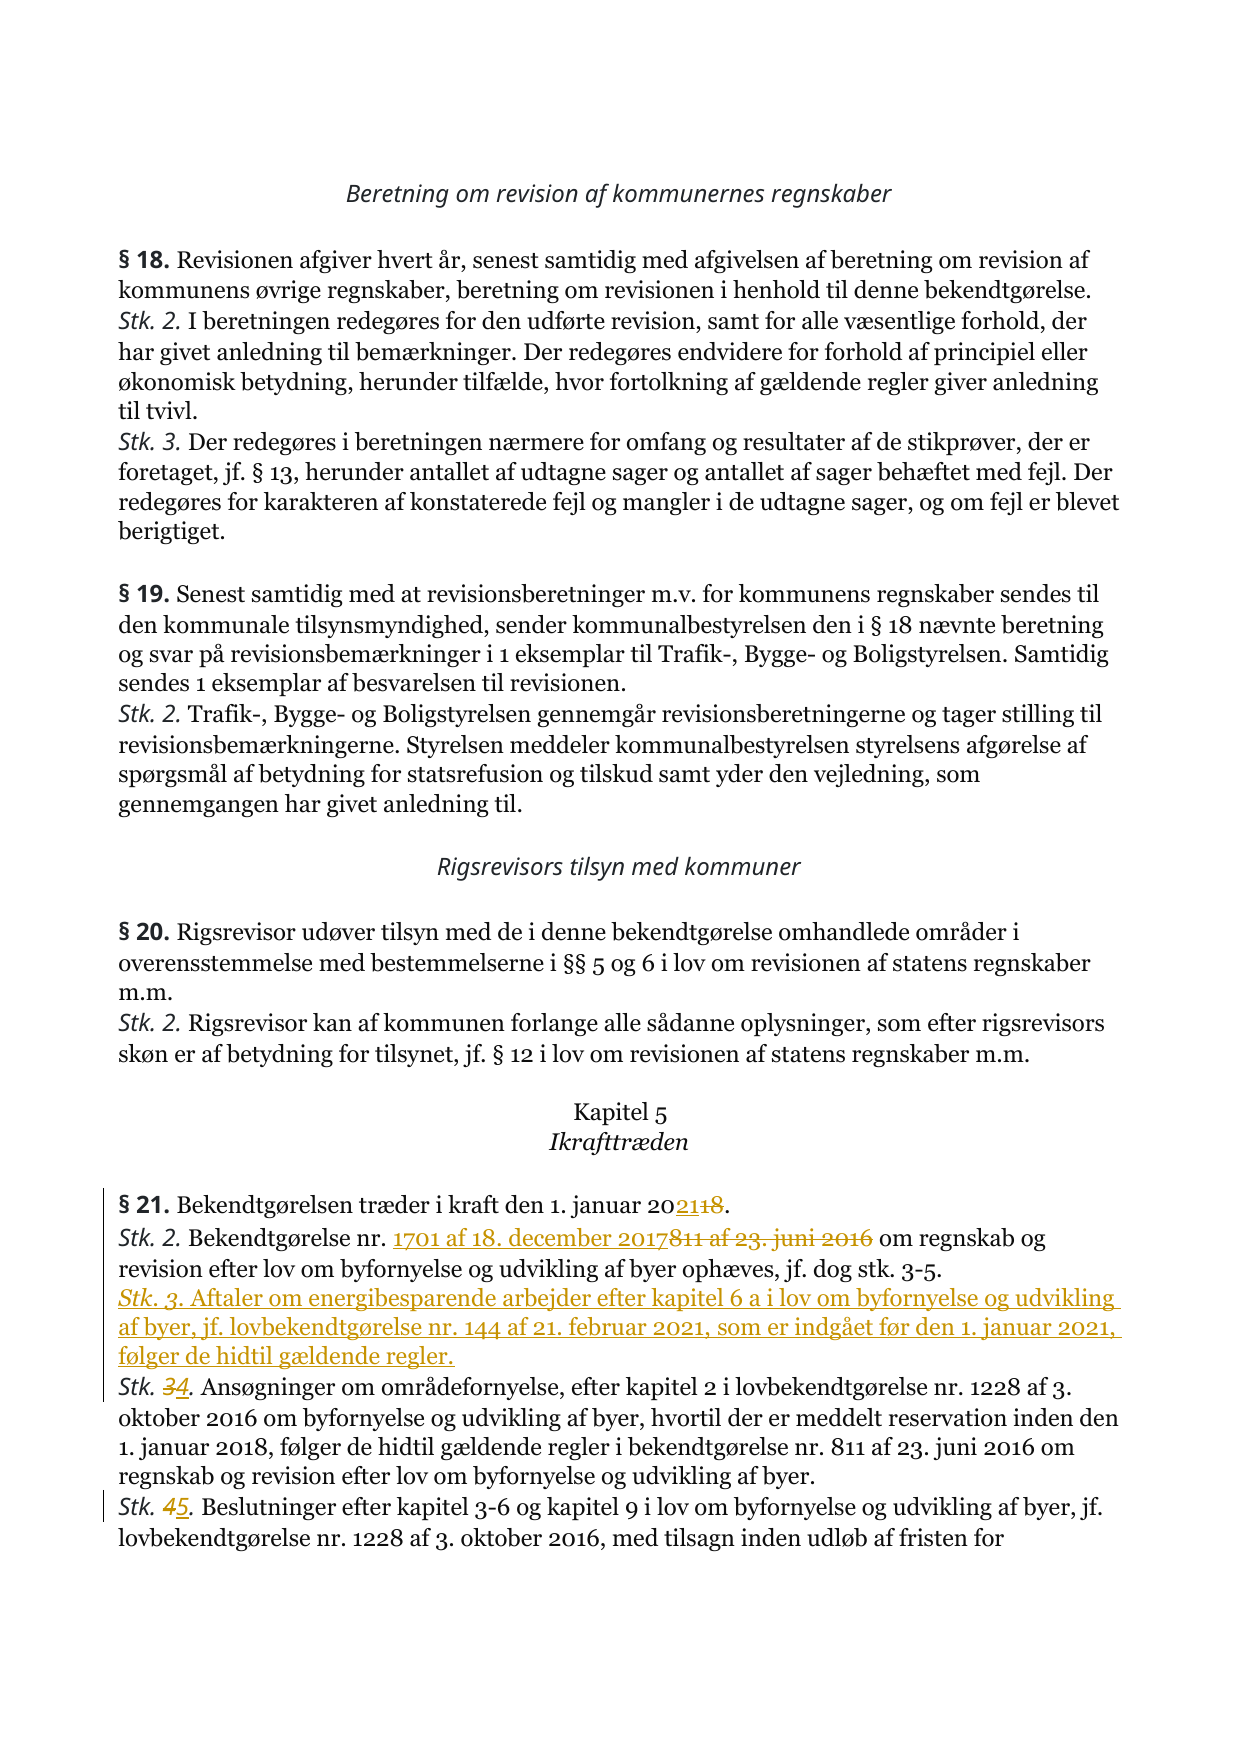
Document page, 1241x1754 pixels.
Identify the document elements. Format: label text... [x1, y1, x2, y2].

text § 18. Revisionen afgiver hvert år, senest samtidig med afgivelsen af beretning om revision af kommunens øvrige regnskaber, beretning om revisionen i henhold til denne bekendtgørelse. [118, 242, 1122, 304]
text Stk. 2. Rigsrevisor kan af kommunen forlange alle sådanne oplysninger, som efter rigsrevisors skøn er af betydning for tilsynet, jf. § 12 i lov om revisionen af statens regnskaber m.m. [118, 1006, 1122, 1068]
text § 20. Rigsrevisor udøver tilsyn med de i denne bekendtgørelse omhandlede områder i overensstemmelse med bestemmelserne i §§ 5 og 6 i lov om revisionen af statens regnskaber m.m. [118, 915, 1122, 1006]
text Ikrafttræden [118, 1126, 1122, 1155]
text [118, 1490, 1122, 1552]
text Stk. . Ansøgninger om områdefornyelse, efter kapitel 2 i lovbekendtgørelse nr. 1228 af 3. oktober 2016 om byfornyelse og udvikling af byer, hvortil der er meddelt reservation inden den 1. januar 2018, følger de hidtil gældende regler i bekendtgørelse nr. 811 af 23. juni 2016 om regnskab og revision efter lov om byfornyelse og udvikling af byer. [118, 1370, 1122, 1490]
text § 21. Bekendtgørelsen træder i kraft den 1. januar 20. [118, 1188, 1122, 1220]
text Stk. 2. I beretningen redegøres for den udførte revision, samt for alle væsentlige forhold, der har givet anledning til bemærkninger. Der redegøres endvidere for forhold af principiel eller økonomisk betydning, herunder tilfælde, hvor fortolkning af gældende regler giver anledning til tvivl. [118, 304, 1122, 424]
text Rigsrevisors tilsyn med kommuner [118, 850, 1122, 882]
text Kapitel 5 [118, 1097, 1122, 1126]
text Stk. 2. Trafik-, Bygge- og Boligstyrelsen gennemgår revisionsberetningerne og tager stilling til revisionsbemærkningerne. Styrelsen meddeler kommunalbestyrelsen styrelsens afgørelse af spørgsmål af betydning for statsrefusion og tilskud samt yder den vejledning, som gennemgangen har givet anledning til. [118, 697, 1122, 817]
text § 19. Senest samtidig med at revisionsberetninger m.v. for kommunens regnskaber sendes til den kommunale tilsynsmyndighed, sender kommunalbestyrelsen den i § 18 nævnte beretning og svar på revisionsbemærkninger i 1 eksemplar til Trafik-, Bygge- og Boligstyrelsen. Samtidig sendes 1 eksemplar af besvarelsen til revisionen. [118, 577, 1122, 697]
text Stk. 3. Der redegøres i beretningen nærmere for omfang og resultater af de stikprøver, der er foretaget, jf. § 13, herunder antallet af udtagne sager og antallet af sager behæftet med fejl. Der redegøres for karakteren af konstaterede fejl og mangler i de udtagne sager, og om fejl er blevet berigtiget. [118, 424, 1122, 544]
text Beretning om revision af kommunernes regnskaber [118, 177, 1122, 210]
text Stk. 2. Bekendtgørelse nr. om regnskab og revision efter lov om byfornyelse og udvikling af byer ophæves, jf. dog stk. 3-5. [118, 1220, 1122, 1282]
